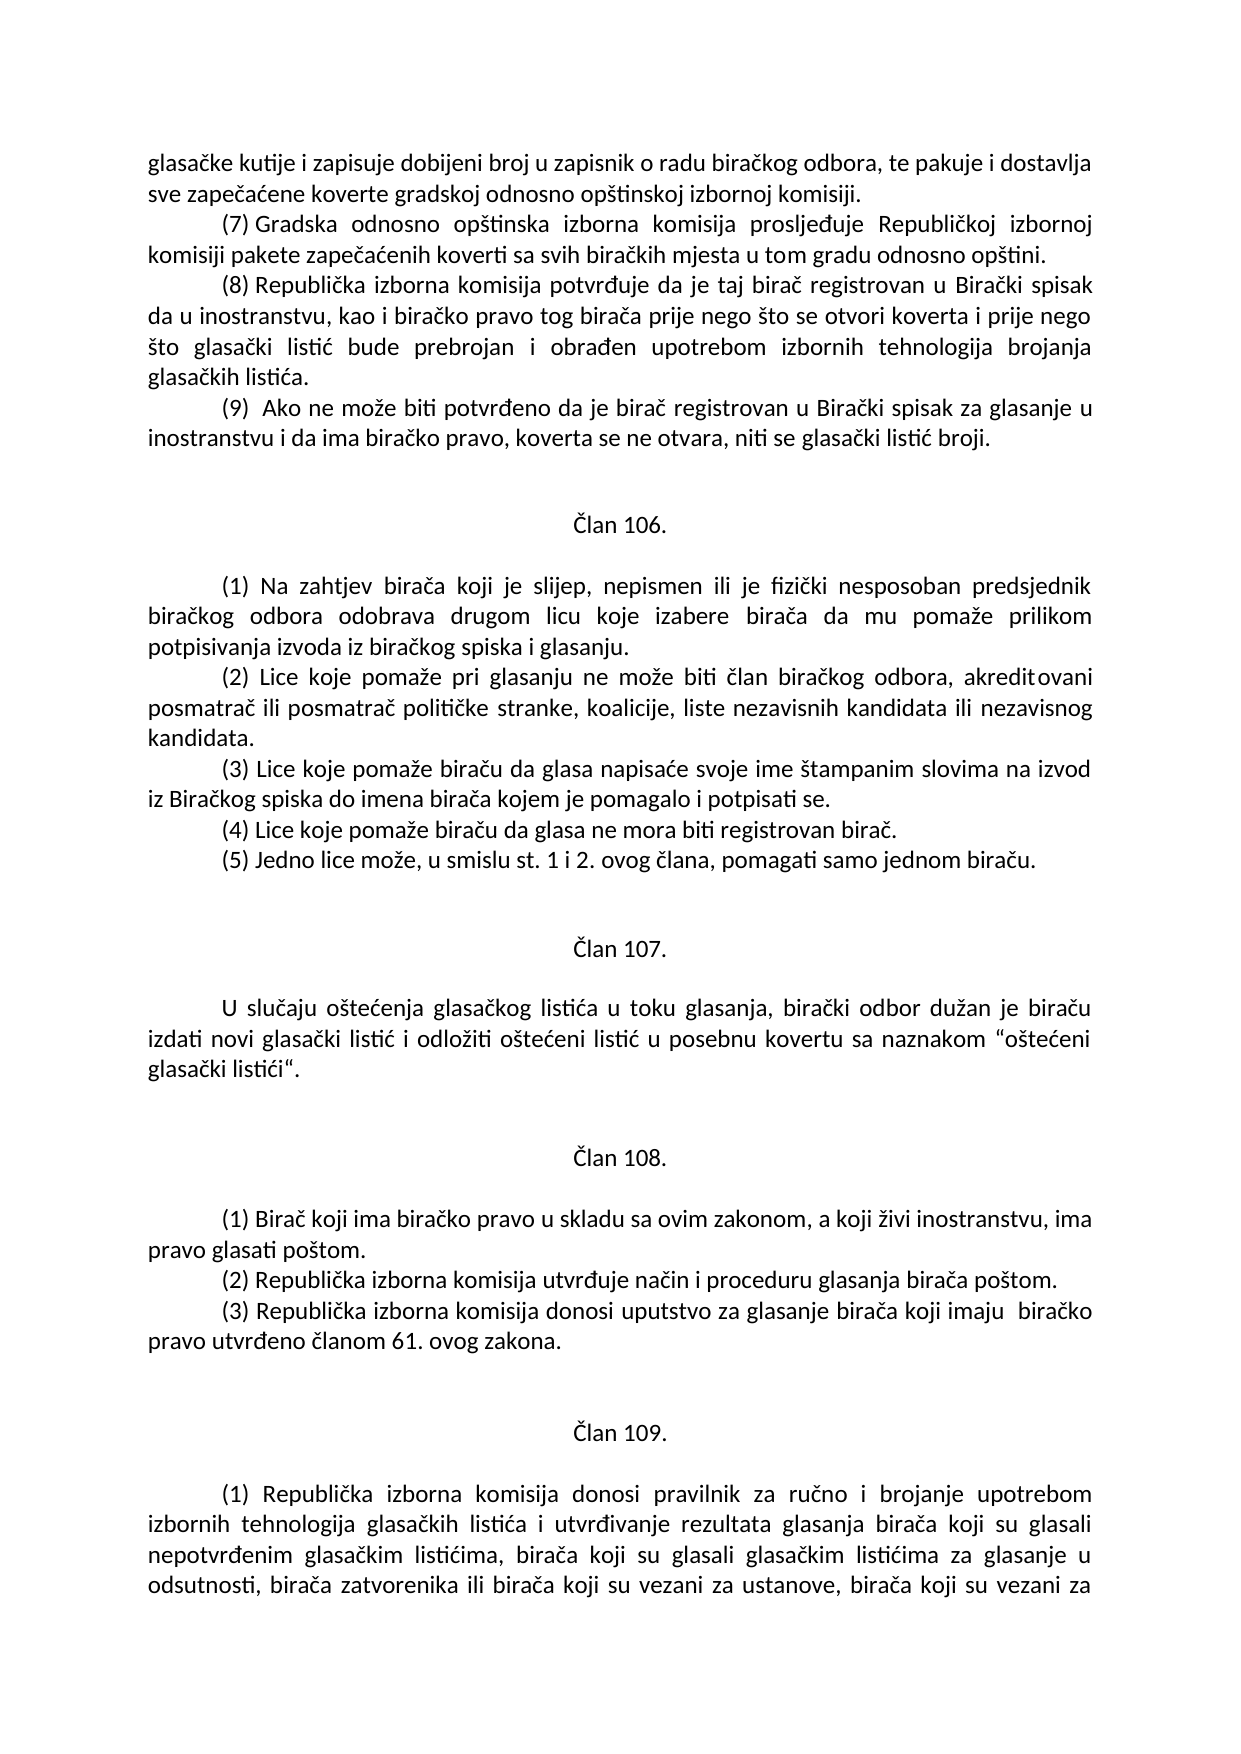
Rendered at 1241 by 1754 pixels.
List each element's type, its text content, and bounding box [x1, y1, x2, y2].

text (3) Lice koje pomaže biraču da glasa napisaće svoje ime štampanim slovima na izvod iz Biračkog spiska do imena birača kojem je pomagalo i potpisati se. [148, 753, 1093, 814]
list Ako ne može biti potvrđeno da je birač registrovan u Birački spisak za glasanje u inostranstvu i da ima biračko pravo, koverta se ne otvara, niti se glasački listić broji. [148, 392, 1093, 453]
text (4) Lice koje pomaže biraču da glasa ne mora biti registrovan birač. [148, 814, 1093, 844]
list Gradska odnosno opštinska izborna komisija prosljeđuje Republičkoj izbornoj komisiji pakete zapečaćenih koverti sa svih biračkih mjesta u tom gradu odnosno opštini. [148, 209, 1093, 270]
list Republička izborna komisija potvrđuje da je taj birač registrovan u Birački spisak da u inostranstvu, kao i biračko pravo tog birača prije nego što se otvori koverta i prije nego što glasački listić bude prebrojan i obrađen upotrebom izbornih tehnologija brojanja glasačkih listića. [148, 270, 1093, 392]
list Birač koji ima biračko pravo u skladu sa ovim zakonom, a koji živi inostranstvu, ima pravo glasati poštom. [148, 1203, 1093, 1264]
text (5) Jedno lice može, u smislu st. 1 i 2. ovog člana, pomagati samo jednom biraču. [148, 844, 1093, 875]
list Republička izborna komisija utvrđuje način i proceduru glasanja birača poštom. [148, 1264, 1093, 1295]
text Član 107. [148, 934, 1093, 964]
text U slučaju oštećenja glasačkog listića u toku glasanja, birački odbor dužan je biraču izdati novi glasački listić i odložiti oštećeni listić u posebnu kovertu sa naznakom “oštećeni glasački listići“. [148, 992, 1093, 1084]
text Član 109. [148, 1417, 1093, 1447]
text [148, 1478, 1093, 1600]
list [148, 148, 1093, 209]
text Član 106. [148, 509, 1093, 539]
text Član 108. [148, 1142, 1093, 1173]
text (1) Na zahtjev birača koji je slijep, nepismen ili je fizički nesposoban predsjednik biračkog odbora odobrava drugom licu koje izabere birača da mu pomaže prilikom potpisivanja izvoda iz biračkog spiska i glasanju. [148, 570, 1093, 661]
text (3) Republička izborna komisija donosi uputstvo za glasanje birača koji imaju biračko pravo utvrđeno članom 61. ovog zakona. [148, 1295, 1093, 1356]
text (2) Lice koje pomaže pri glasanju ne može biti član biračkog odbora, akreditovani posmatrač ili posmatrač političke stranke, koalicije, liste nezavisnih kandidata ili nezavisnog kandidata. [148, 661, 1093, 753]
